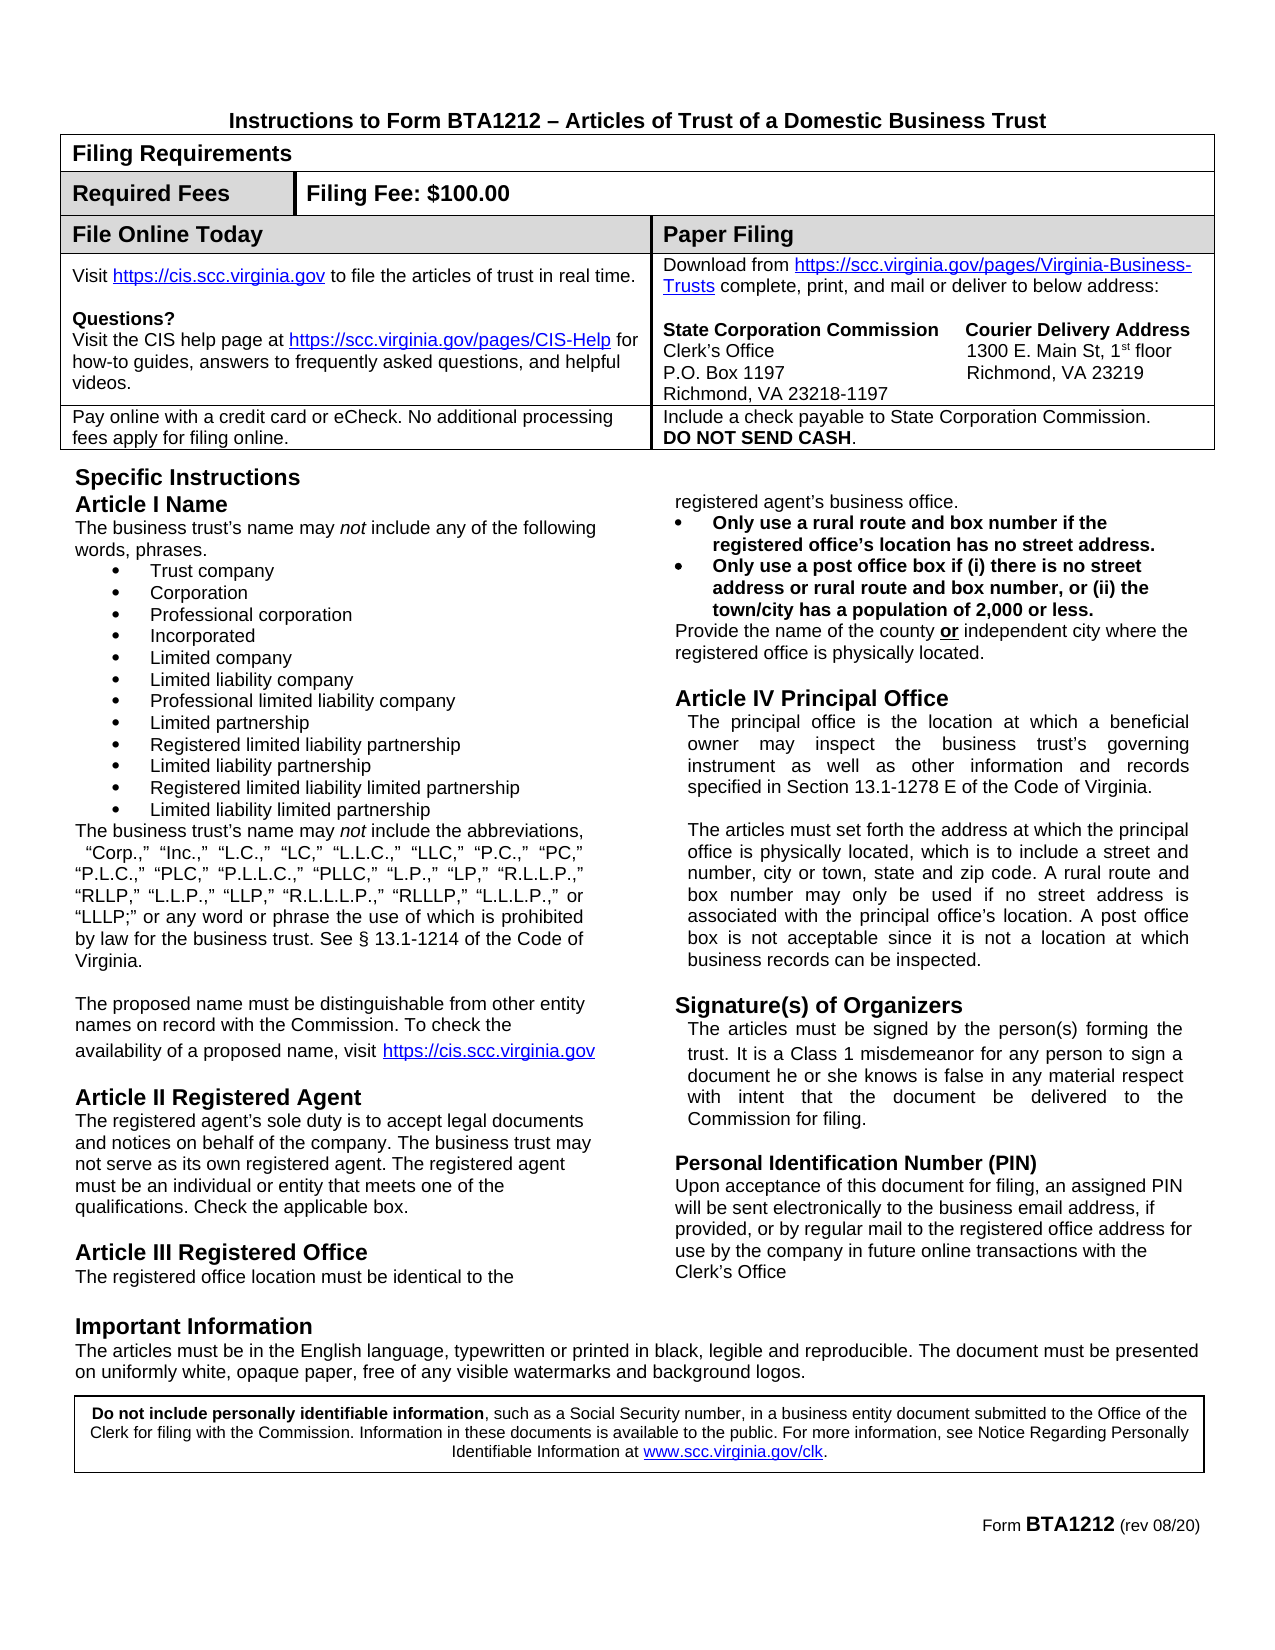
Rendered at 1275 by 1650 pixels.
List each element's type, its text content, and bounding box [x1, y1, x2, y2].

text Form BTA1212 (rev 08/20) [75, 1512, 1200, 1536]
text “Corp.,” “Inc.,” “L.C.,” “LC,” “L.L.C.,” “LLC,” “P.C.,” “PC,” “P.L.C.,” “PLC,” “P.L.L.C.,” “PLLC,” “L.P.,” “LP,” “R.L.L.P.,” “RLLP,” “L.L.P.,” “LLP,” “R.L.L.L.P.,” “RLLLP,” “L.L.L.P.,” or “LLLP;” or any word or phrase the use of which is prohibited by law for the business trust. See § 13.1-1214 of the Code of Virginia. [75, 842, 584, 971]
text Specific Instructions [75, 464, 1200, 491]
list Corporation [112, 582, 600, 603]
list Only use a rural route and box number if the registered office’s location has no street address. [675, 512, 1200, 555]
text The articles must be signed by the person(s) forming the trust. It is a Class 1 misdemeanor for any person to sign a document he or she knows is false in any material respect with intent that the document be delivered to the Commission for filing. [687, 1018, 1183, 1129]
table_cell File Online Today [61, 216, 650, 253]
list Professional corporation [112, 603, 600, 625]
table_cell Download from https://scc.virginia.gov/pages/Virginia-Business-Trusts complete, print, and mail or deliver to below address: State Corporation Commission Courier Delivery Address Clerk’s Office 1300 E. Main St, 1st floor P.O. Box 1197 Richmond, VA 23219 Richmond, VA 23218-1197 [653, 254, 1214, 404]
text Article III Registered Office [75, 1239, 600, 1266]
text Instructions to Form BTA1212 – Articles of Trust of a Domestic Business Trust [75, 108, 1200, 133]
text Article II Registered Agent [75, 1083, 600, 1110]
list Registered limited liability limited partnership [112, 777, 600, 798]
text Important Information [75, 1313, 1200, 1339]
text Article IV Principal Office [675, 685, 1200, 711]
text The business trust’s name may not include any of the following words, phrases. [75, 517, 600, 560]
text Signature(s) of Organizers [675, 992, 1200, 1018]
table_cell Pay online with a credit card or eCheck. No additional processing fees apply for filing online. [61, 406, 650, 449]
list Limited company [112, 647, 600, 668]
text The articles must be in the English language, typewritten or printed in black, legible and reproducible. The document must be presented on uniformly white, opaque paper, free of any visible watermarks and background logos. [75, 1339, 1200, 1383]
text Provide the name of the county or independent city where the registered office is physically located. [675, 620, 1200, 663]
list Limited liability company [112, 668, 600, 690]
list Trust company [112, 560, 600, 582]
table_header Filing Requirements [61, 135, 1214, 171]
table_cell Paper Filing [653, 216, 1214, 253]
text Article I Name [75, 491, 600, 517]
text The proposed name must be distinguishable from other entity names on record with the Commission. To check the availability of a proposed name, visit https://cis.scc.virginia.gov [75, 992, 600, 1062]
text Upon acceptance of this document for filing, an assigned PIN will be sent electronically to the business email address, if provided, or by regular mail to the registered office address for use by the company in future online transactions with the Clerk’s Office [675, 1175, 1200, 1283]
text The registered agent’s sole duty is to accept legal documents and notices on behalf of the company. The business trust may not serve as its own registered agent. The registered agent must be an individual or entity that meets one of the qualifications. Check the applicable box. [75, 1110, 600, 1218]
text The business trust’s name may not include the abbreviations, [75, 820, 600, 842]
text The registered office location must be identical to the [75, 1266, 600, 1287]
table_cell Include a check payable to State Corporation Commission. DO NOT SEND CASH. [653, 406, 1214, 449]
text The principal office is the location at which a beneficial owner may inspect the business trust’s governing instrument as well as other information and records specified in Section 13.1-1278 E of the Code of Virginia. [687, 711, 1190, 797]
list Only use a post office box if (i) there is no street address or rural route and box number, or (ii) the town/city has a population of 2,000 or less. [675, 555, 1200, 620]
list Incorporated [112, 625, 600, 647]
list Limited liability partnership [112, 755, 600, 777]
text Personal Identification Number (PIN) [675, 1151, 1200, 1175]
table_cell Required Fees [61, 172, 293, 215]
list Registered limited liability partnership [112, 733, 600, 755]
text The articles must set forth the address at which the principal office is physically located, which is to include a street and number, city or town, state and zip code. A rural route and box number may only be used if no street address is associated with the principal office’s location. A post office box is not acceptable since it is not a location at which business records can be inspected. [687, 819, 1190, 970]
table_cell Filing Fee: $100.00 [297, 172, 1214, 215]
text registered agent’s business office. [675, 491, 1200, 512]
list Limited partnership [112, 712, 600, 733]
table_cell Visit https://cis.scc.virginia.gov to file the articles of trust in real time. Questions? Visit the CIS help page at https://scc.virginia.gov/pages/CIS-Help for how-to guides, answers to frequently asked questions, and helpful videos. [61, 254, 650, 404]
list Limited liability limited partnership [112, 798, 600, 820]
list Professional limited liability company [112, 690, 600, 712]
